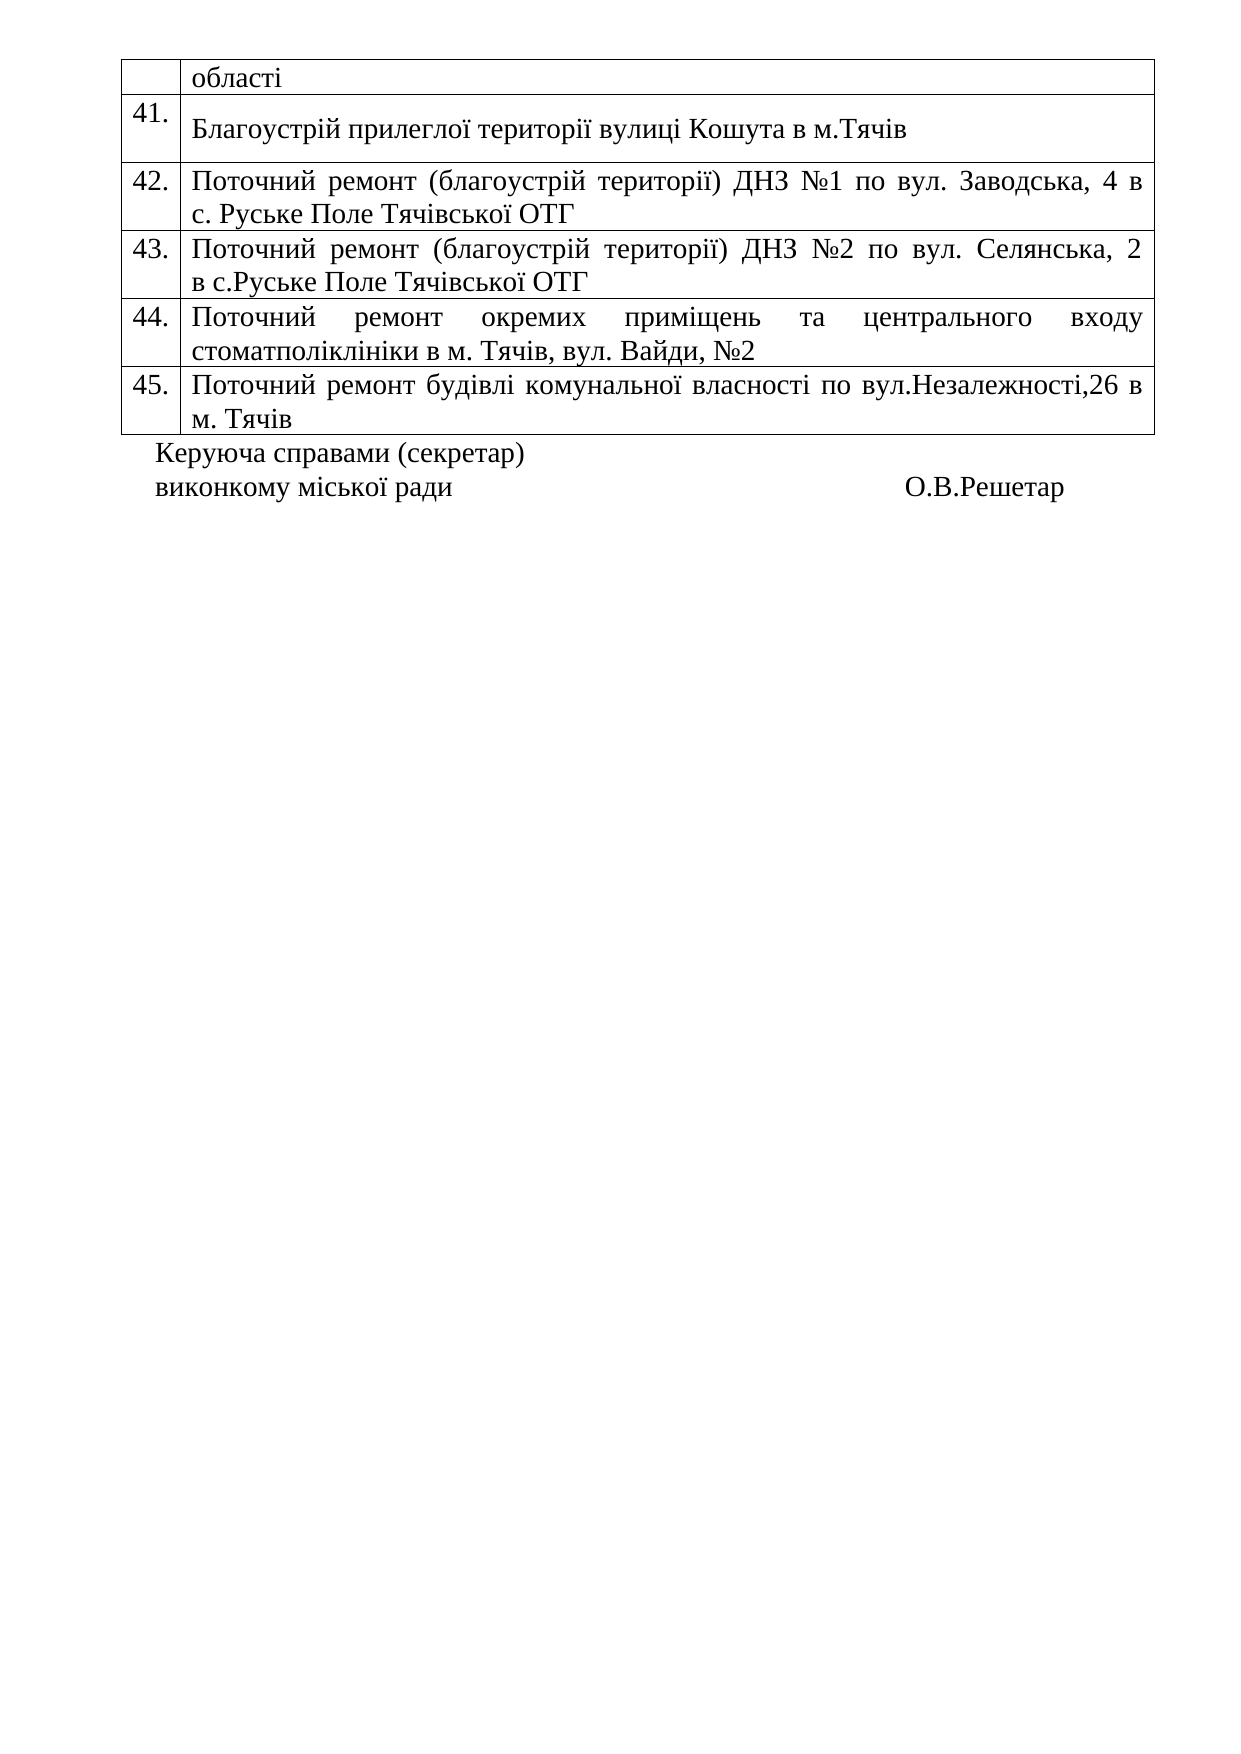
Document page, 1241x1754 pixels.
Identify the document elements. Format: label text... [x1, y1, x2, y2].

text Керуюча справами (секретар) [148, 435, 1152, 469]
table_cell [122, 163, 180, 230]
table_cell Благоустрій прилеглої території вулиці Кошута в м.Тячів [181, 95, 1154, 162]
table_cell [122, 231, 180, 298]
table_cell [122, 367, 180, 434]
table_cell [122, 60, 180, 94]
table_cell [122, 299, 180, 366]
table_cell Поточний ремонт окремих приміщень та центрального входу стоматполіклініки в м. Тячів, вул. Вайди, №2 [181, 299, 1154, 366]
table_cell Поточний ремонт будівлі комунальної власності по вул.Незалежності,26 в м. Тячів [181, 367, 1154, 434]
text виконкому міської ради О.В.Решетар [148, 469, 1152, 502]
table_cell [181, 60, 1154, 94]
table_cell Поточний ремонт (благоустрій території) ДНЗ №2 по вул. Селянська, 2 в с.Руське Поле Тячівської ОТГ [181, 231, 1154, 298]
table_cell Поточний ремонт (благоустрій території) ДНЗ №1 по вул. Заводська, 4 в с. Руське Поле Тячівської ОТГ [181, 163, 1154, 230]
table_cell [122, 95, 180, 162]
